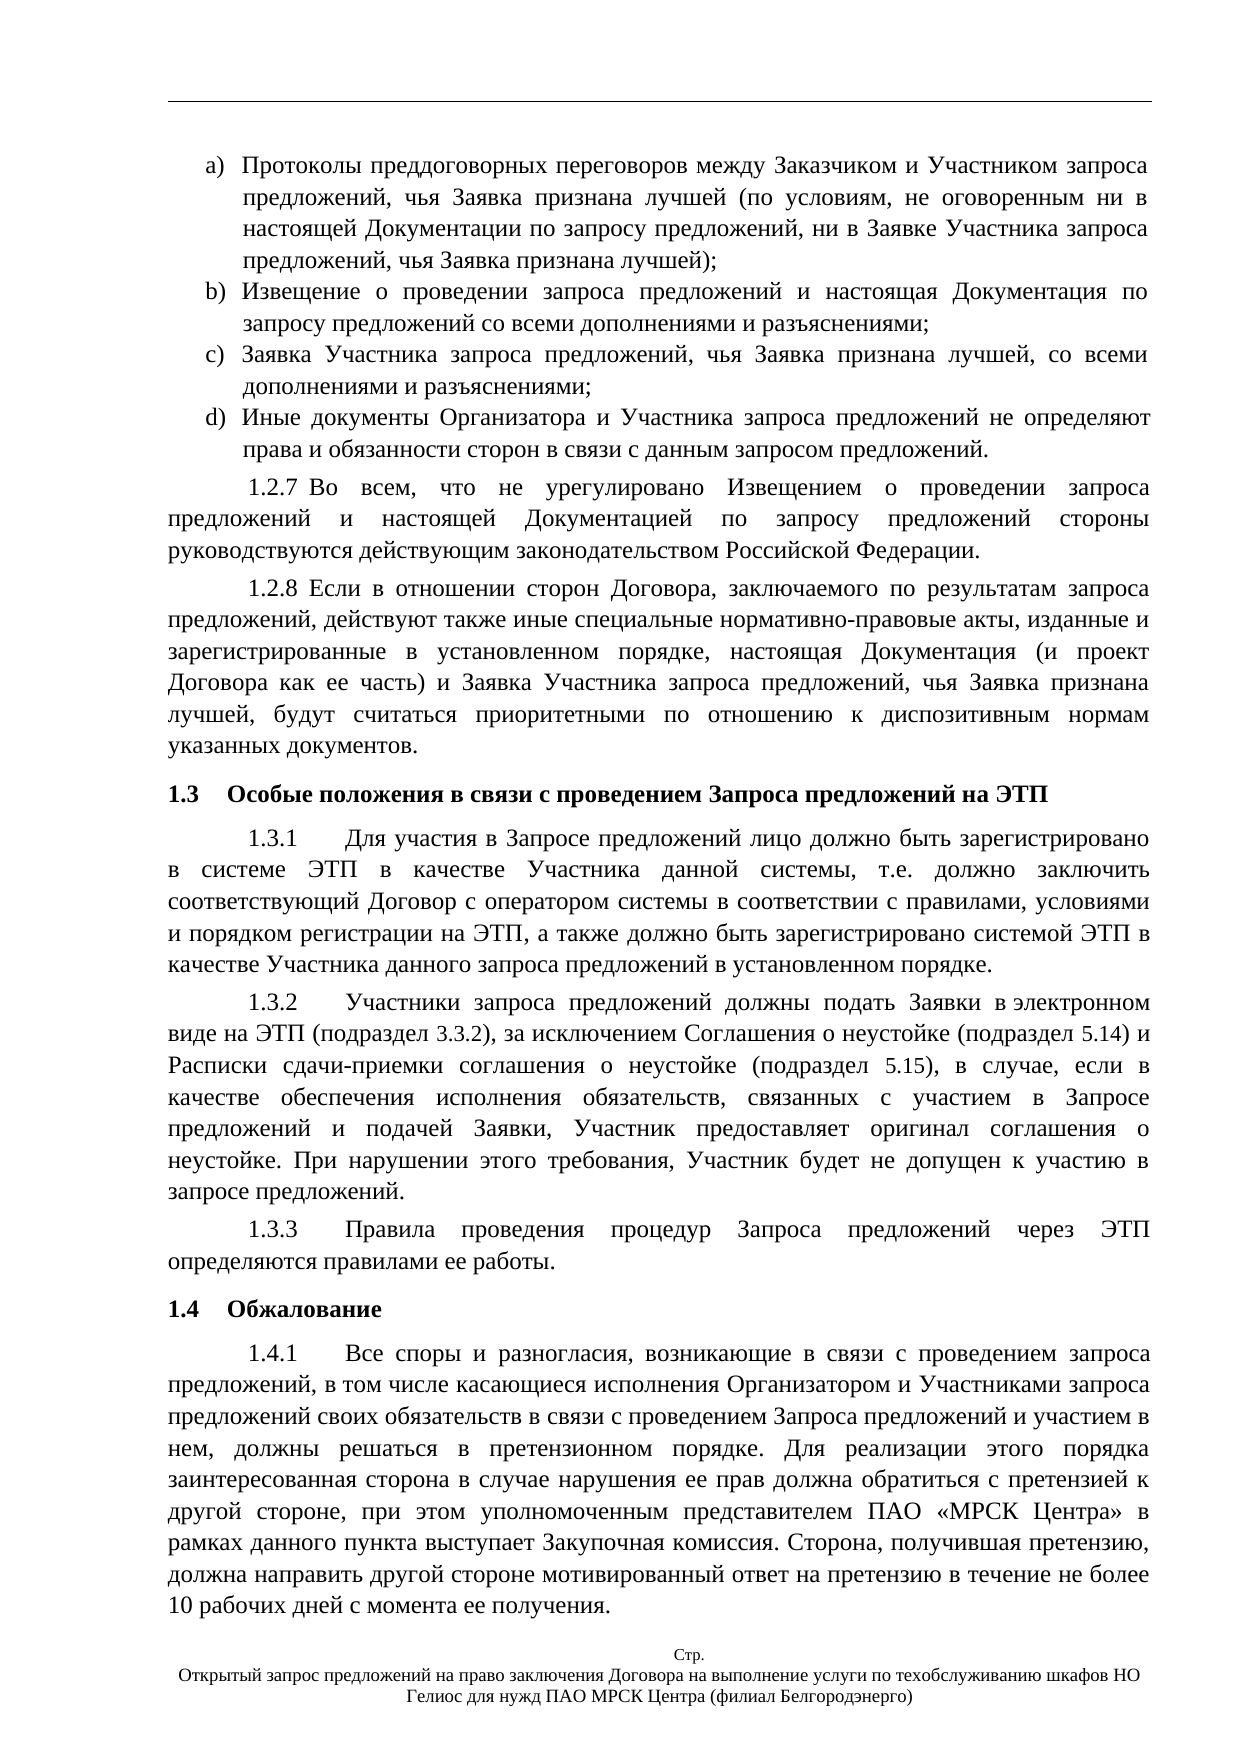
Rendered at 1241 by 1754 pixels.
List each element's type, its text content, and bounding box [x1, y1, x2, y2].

list Заявка Участника запроса предложений, чья Заявка признана лучшей, со всеми дополнениями и разъяснениями; [205, 339, 1148, 400]
list Для участия в Запросе предложений лицо должно быть зарегистрировано в системе ЭТП в качестве Участника данной системы, т.е. должно заключить соответствующий Договор с оператором системы в соответствии с правилами, условиями и порядком регистрации на ЭТП, а также должно быть зарегистрировано системой ЭТП в качестве Участника данного запроса предложений в установленном порядке. [168, 823, 1150, 978]
list Иные документы Организатора и Участника запроса предложений не определяют права и обязанности сторон в связи с данным запросом предложений. [205, 402, 1152, 463]
list Правила проведения процедур Запроса предложений через ЭТП определяются правилами ее работы. [168, 1214, 1150, 1274]
list Протоколы преддоговорных переговоров между Заказчиком и Участником запроса предложений, чья Заявка признана лучшей (по условиям, не оговоренным ни в настоящей Документации по запросу предложений, ни в Заявке Участника запроса предложений, чья Заявка признана лучшей); [205, 150, 1149, 273]
list Если в отношении сторон Договора, заключаемого по результатам запроса предложений, действуют также иные специальные нормативно-правовые акты, изданные и зарегистрированные в установленном порядке, настоящая Документация (и проект Договора как ее часть) и Заявка Участника запроса предложений, чья Заявка признана лучшей, будут считаться приоритетными по отношению к диспозитивным нормам указанных документов. [168, 573, 1150, 759]
list Извещение о проведении запроса предложений и настоящая Документация по запросу предложений со всеми дополнениями и разъяснениями; [205, 276, 1148, 337]
list Участники запроса предложений должны подать Заявки в электронном виде на ЭТП (подраздел 3.3.2), за исключением Соглашения о неустойке (подраздел 5.14) и Расписки сдачи-приемки соглашения о неустойке (подраздел 5.15), в случае, если в качестве обеспечения исполнения обязательств, связанных с участием в Запросе предложений и подачей Заявки, Участник предоставляет оригинал соглашения о неустойке. При нарушении этого требования, Участник будет не допущен к участию в запросе предложений. [168, 987, 1150, 1205]
list Все споры и разногласия, возникающие в связи с проведением запроса предложений, в том числе касающиеся исполнения Организатором и Участниками запроса предложений своих обязательств в связи с проведением Запроса предложений и участием в нем, должны решаться в претензионном порядке. Для реализации этого порядка заинтересованная сторона в случае нарушения ее прав должна обратиться с претензией к другой стороне, при этом уполномоченным представителем ПАО «МРСК Центра» в рамках данного пункта выступает Закупочная комиссия. Сторона, получившая претензию, должна направить другой стороне мотивированный ответ на претензию в течение не более 10 рабочих дней с момента ее получения. [168, 1338, 1150, 1619]
subtitle Особые положения в связи с проведением Запроса предложений на ЭТП [168, 779, 1152, 808]
subtitle Обжалование [168, 1294, 1152, 1323]
list Во всем, что не урегулировано Извещением о проведении запроса предложений и настоящей Документацией по запросу предложений стороны руководствуются действующим законодательством Российской Федерации. [168, 472, 1150, 564]
